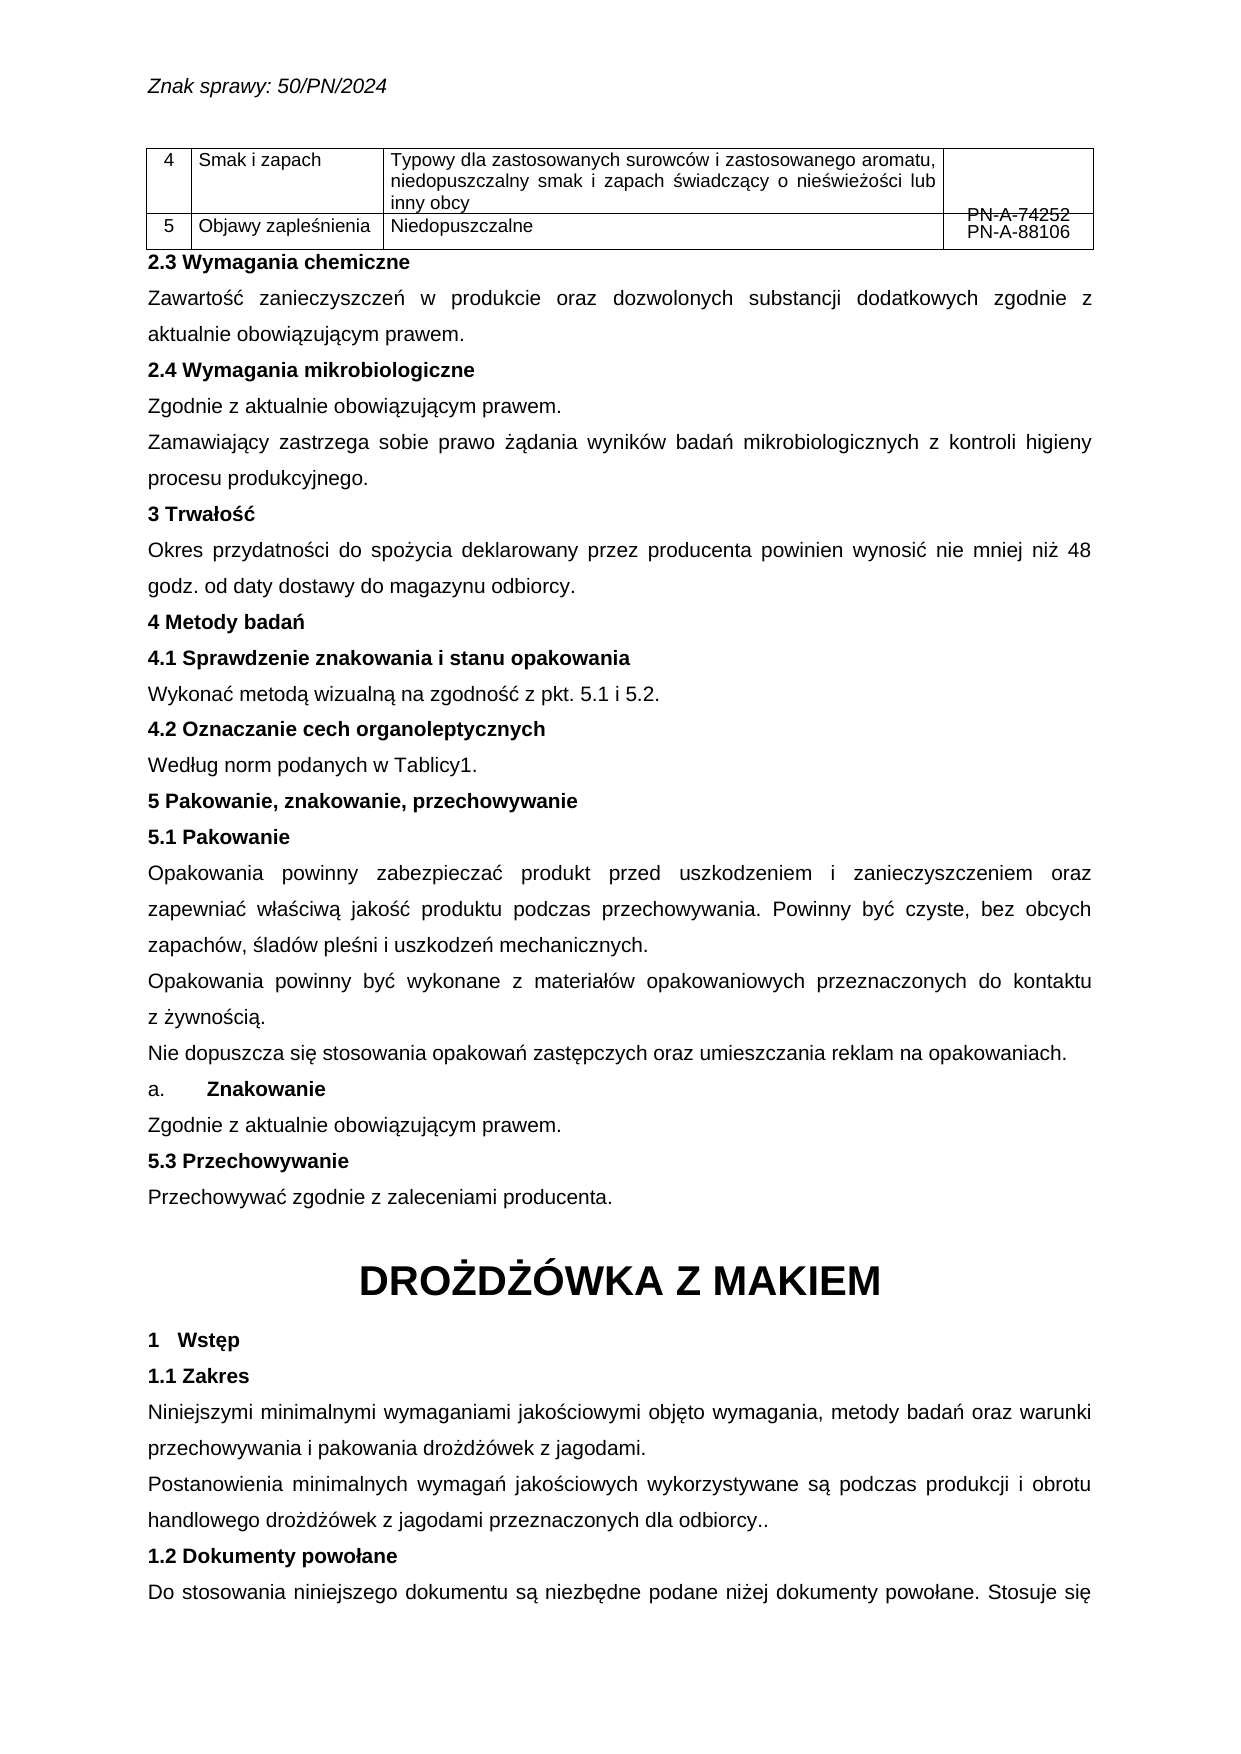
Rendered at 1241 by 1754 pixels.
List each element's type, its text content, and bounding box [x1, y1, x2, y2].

text 5.3 Przechowywanie [148, 1148, 1093, 1172]
list Wstęp [148, 1328, 1093, 1352]
text 2.4 Wymagania mikrobiologiczne [148, 358, 1093, 382]
text 3 Trwałość [148, 502, 1093, 526]
text 5.1 Pakowanie [148, 825, 1093, 849]
text Przechowywać zgodnie z zaleceniami producenta. [148, 1184, 1093, 1208]
text Nie dopuszcza się stosowania opakowań zastępczych oraz umieszczania reklam na opakowaniach. [148, 1041, 1093, 1065]
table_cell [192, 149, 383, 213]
text 1.2 Dokumenty powołane [148, 1544, 1093, 1568]
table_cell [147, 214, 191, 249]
list Znakowanie [148, 1077, 1093, 1101]
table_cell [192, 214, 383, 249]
text Opakowania powinny zabezpieczać produkt przed uszkodzeniem i zanieczyszczeniem oraz zapewniać właściwą jakość produktu podczas przechowywania. Powinny być czyste, bez obcych zapachów, śladów pleśni i uszkodzeń mechanicznych. [148, 861, 1093, 957]
text 4.1 Sprawdzenie znakowania i stanu opakowania [148, 645, 1093, 669]
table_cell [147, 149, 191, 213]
text Zawartość zanieczyszczeń w produkcie oraz dozwolonych substancji dodatkowych zgodnie z aktualnie obowiązującym prawem. [148, 286, 1093, 346]
text Zamawiający zastrzega sobie prawo żądania wyników badań mikrobiologicznych z kontroli higieny procesu produkcyjnego. [148, 430, 1093, 490]
text 5 Pakowanie, znakowanie, przechowywanie [148, 789, 1093, 813]
text 4.2 Oznaczanie cech organoleptycznych [148, 717, 1093, 741]
text Zgodnie z aktualnie obowiązującym prawem. [148, 394, 1093, 418]
text Wykonać metodą wizualną na zgodność z pkt. 5.1 i 5.2. [148, 681, 1093, 705]
text Opakowania powinny być wykonane z materiałów opakowaniowych przeznaczonych do kontaktu z żywnością. [148, 969, 1093, 1029]
text Niniejszymi minimalnymi wymaganiami jakościowymi objęto wymagania, metody badań oraz warunki przechowywania i pakowania drożdżówek z jagodami. [148, 1400, 1093, 1460]
text Zgodnie z aktualnie obowiązującym prawem. [148, 1113, 1093, 1137]
text 2.3 Wymagania chemiczne [148, 250, 1093, 274]
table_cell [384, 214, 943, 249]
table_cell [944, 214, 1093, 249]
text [148, 1580, 1093, 1604]
text Według norm podanych w Tablicy1. [148, 753, 1093, 777]
text drożdżówkA z makiem [148, 1256, 1093, 1304]
text 1.1 Zakres [148, 1364, 1093, 1388]
text Okres przydatności do spożycia deklarowany przez producenta powinien wynosić nie mniej niż 48 godz. od daty dostawy do magazynu odbiorcy. [148, 538, 1093, 597]
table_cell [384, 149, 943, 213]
text Postanowienia minimalnych wymagań jakościowych wykorzystywane są podczas produkcji i obrotu handlowego drożdżówek z jagodami przeznaczonych dla odbiorcy.. [148, 1472, 1093, 1532]
text 4 Metody badań [148, 609, 1093, 633]
